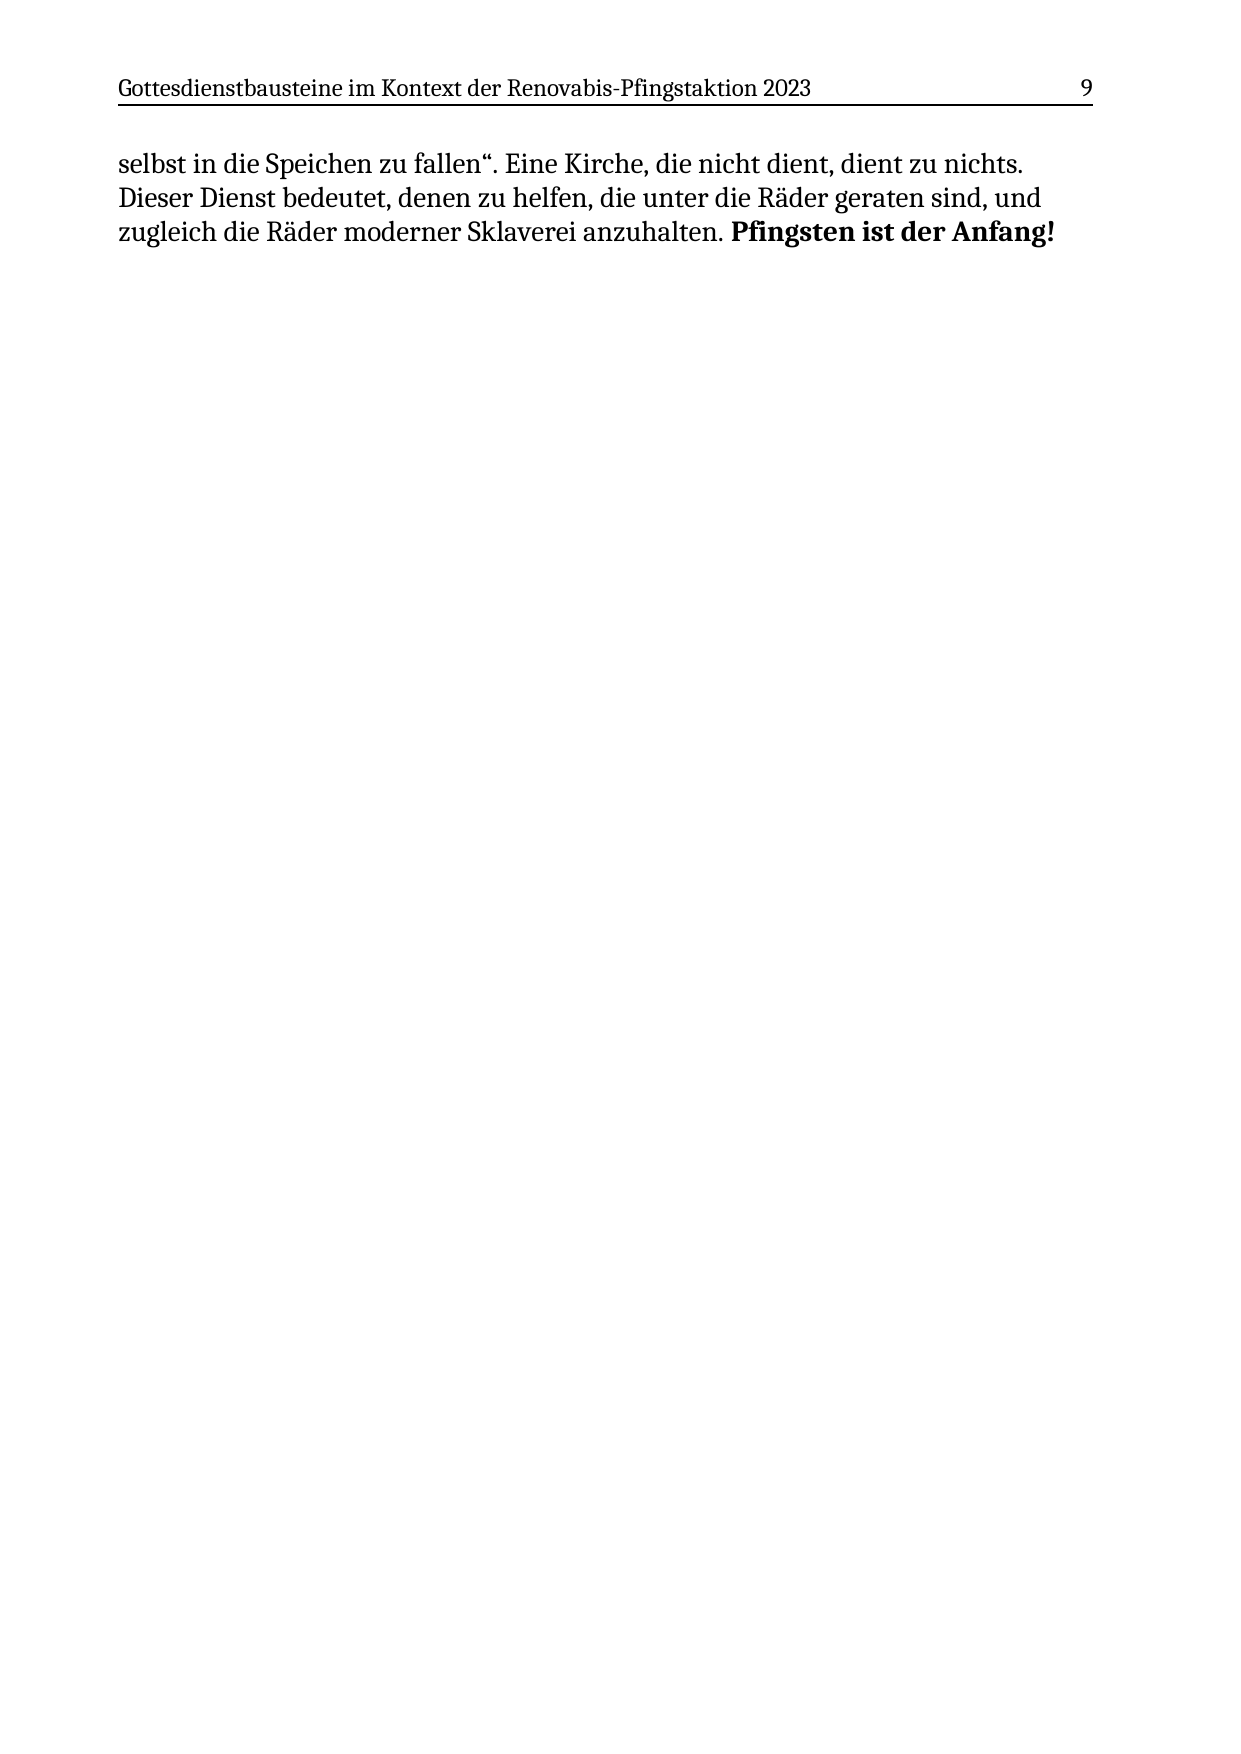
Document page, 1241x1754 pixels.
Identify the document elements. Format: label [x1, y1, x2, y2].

text [118, 148, 1093, 248]
